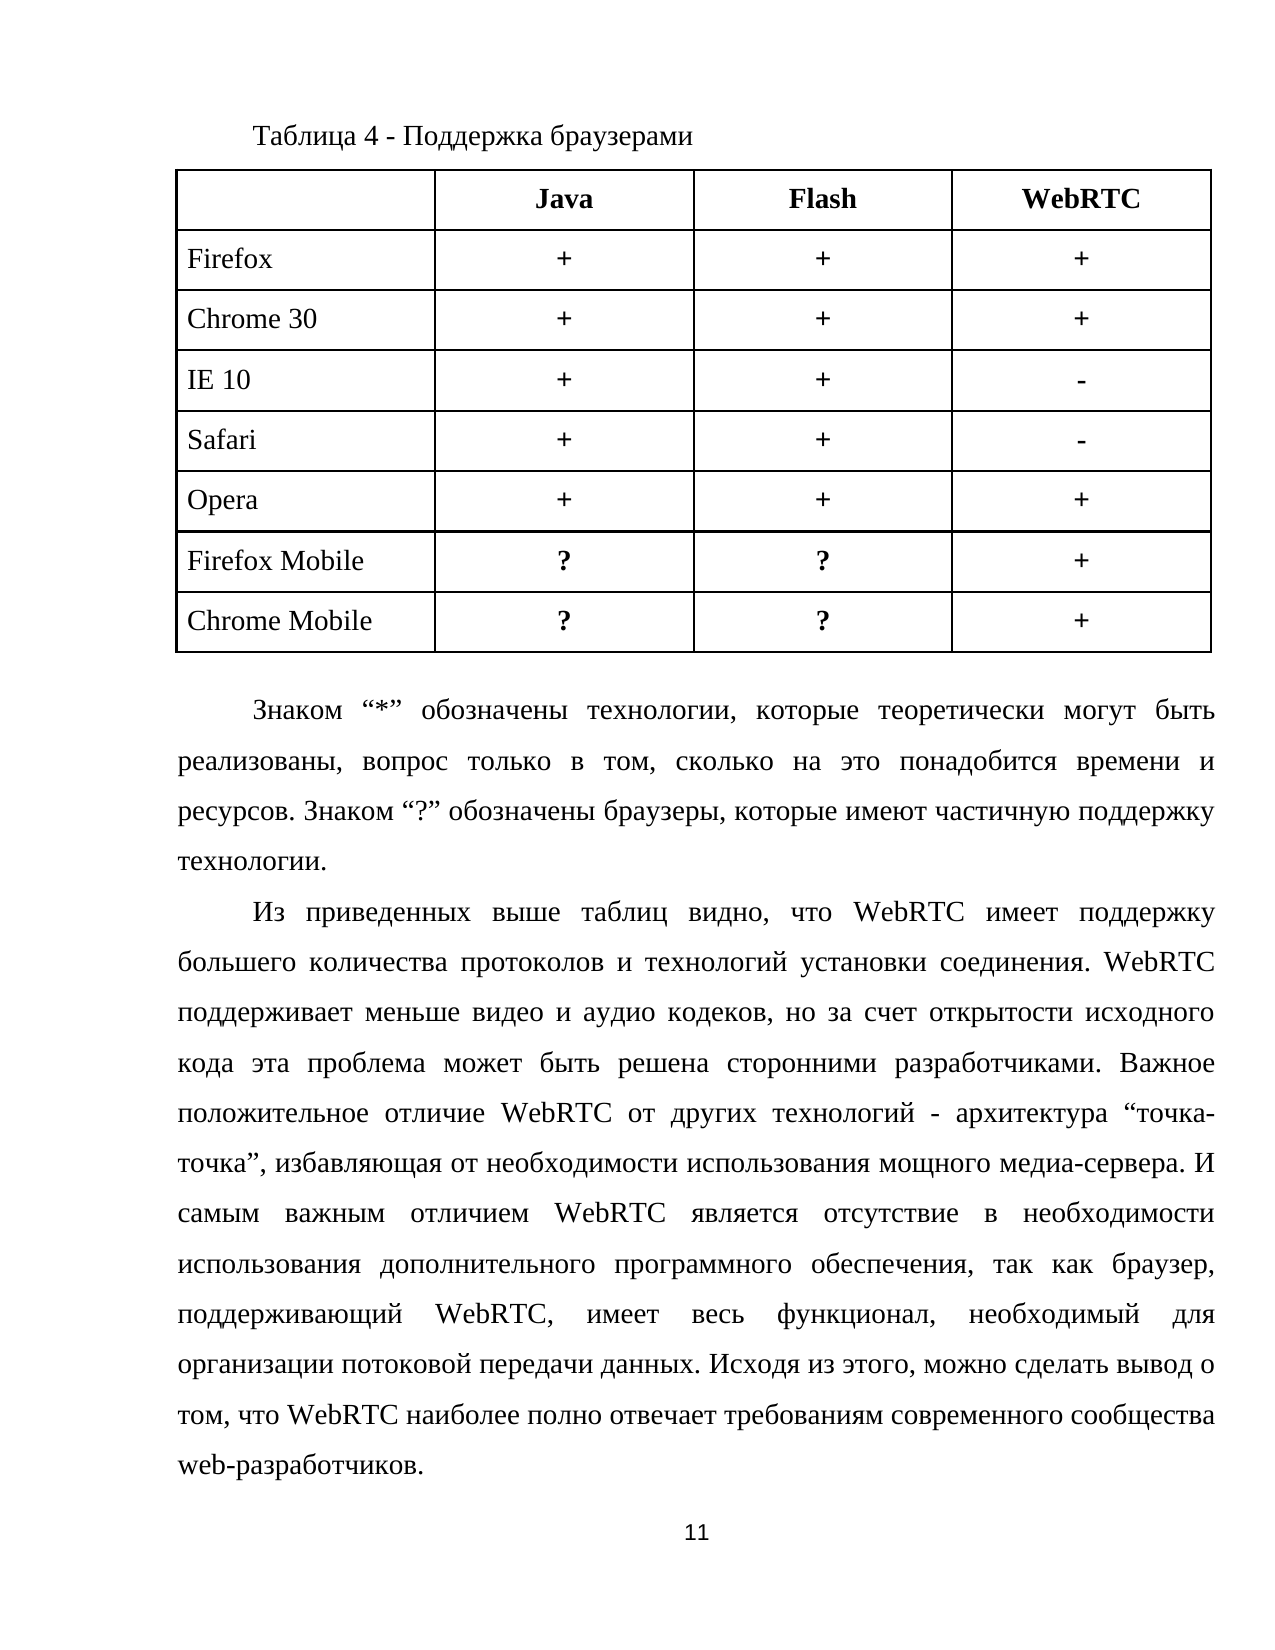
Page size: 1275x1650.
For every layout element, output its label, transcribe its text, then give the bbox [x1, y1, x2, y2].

table_cell + [695, 412, 951, 470]
text Таблица 4 - Поддержка браузерами [177, 118, 1216, 152]
table_cell ? [436, 593, 693, 651]
table_cell - [953, 412, 1210, 470]
table_header [178, 171, 434, 229]
table_cell + [953, 291, 1210, 349]
table_cell - [953, 351, 1210, 410]
table_cell IE 10 [178, 351, 434, 410]
table_header WebRTC [953, 171, 1210, 229]
table_cell + [695, 351, 951, 410]
table_cell + [953, 231, 1210, 289]
table_cell Firefox [178, 231, 434, 289]
table_cell + [953, 533, 1210, 591]
table_cell ? [695, 593, 951, 651]
table_cell Opera [178, 472, 434, 530]
table_cell + [695, 291, 951, 349]
table_cell + [436, 472, 693, 530]
table_cell Chrome 30 [178, 291, 434, 349]
text Из приведенных выше таблиц видно, что WebRTC имеет поддержку большего количества протоколов и технологий установки соединения. WebRTC поддерживает меньше видео и аудио кодеков, но за счет открытости исходного кода эта проблема может быть решена сторонними разработчиками. Важное положительное отличие WebRTC от других технологий - архитектура “точка-точка”, избавляющая от необходимости использования мощного медиа-сервера. И самым важным отличием WebRTC является отсутствие в необходимости использования дополнительного программного обеспечения, так как браузер, поддерживающий WebRTC, имеет весь функционал, необходимый для организации потоковой передачи данных. Исходя из этого, можно сделать вывод о том, что WebRTC наиболее полно отвечает требованиям современного сообщества web-разработчиков. [177, 894, 1216, 1481]
table_cell + [695, 231, 951, 289]
table_cell + [953, 593, 1210, 651]
table_header Flash [695, 171, 951, 229]
table_cell ? [695, 533, 951, 591]
table_cell Safari [178, 412, 434, 470]
table_cell + [436, 412, 693, 470]
table_cell + [695, 472, 951, 530]
table_cell Firefox Mobile [178, 533, 434, 591]
table_header Java [436, 171, 693, 229]
table_cell + [436, 351, 693, 410]
table_cell + [953, 472, 1210, 530]
table_cell Chrome Mobile [178, 593, 434, 651]
text Знаком “*” обозначены технологии, которые теоретически могут быть реализованы, вопрос только в том, сколько на это понадобится времени и ресурсов. Знаком “?” обозначены браузеры, которые имеют частичную поддержку технологии. [177, 692, 1216, 877]
table_cell ? [436, 533, 693, 591]
table_cell + [436, 231, 693, 289]
table_cell + [436, 291, 693, 349]
